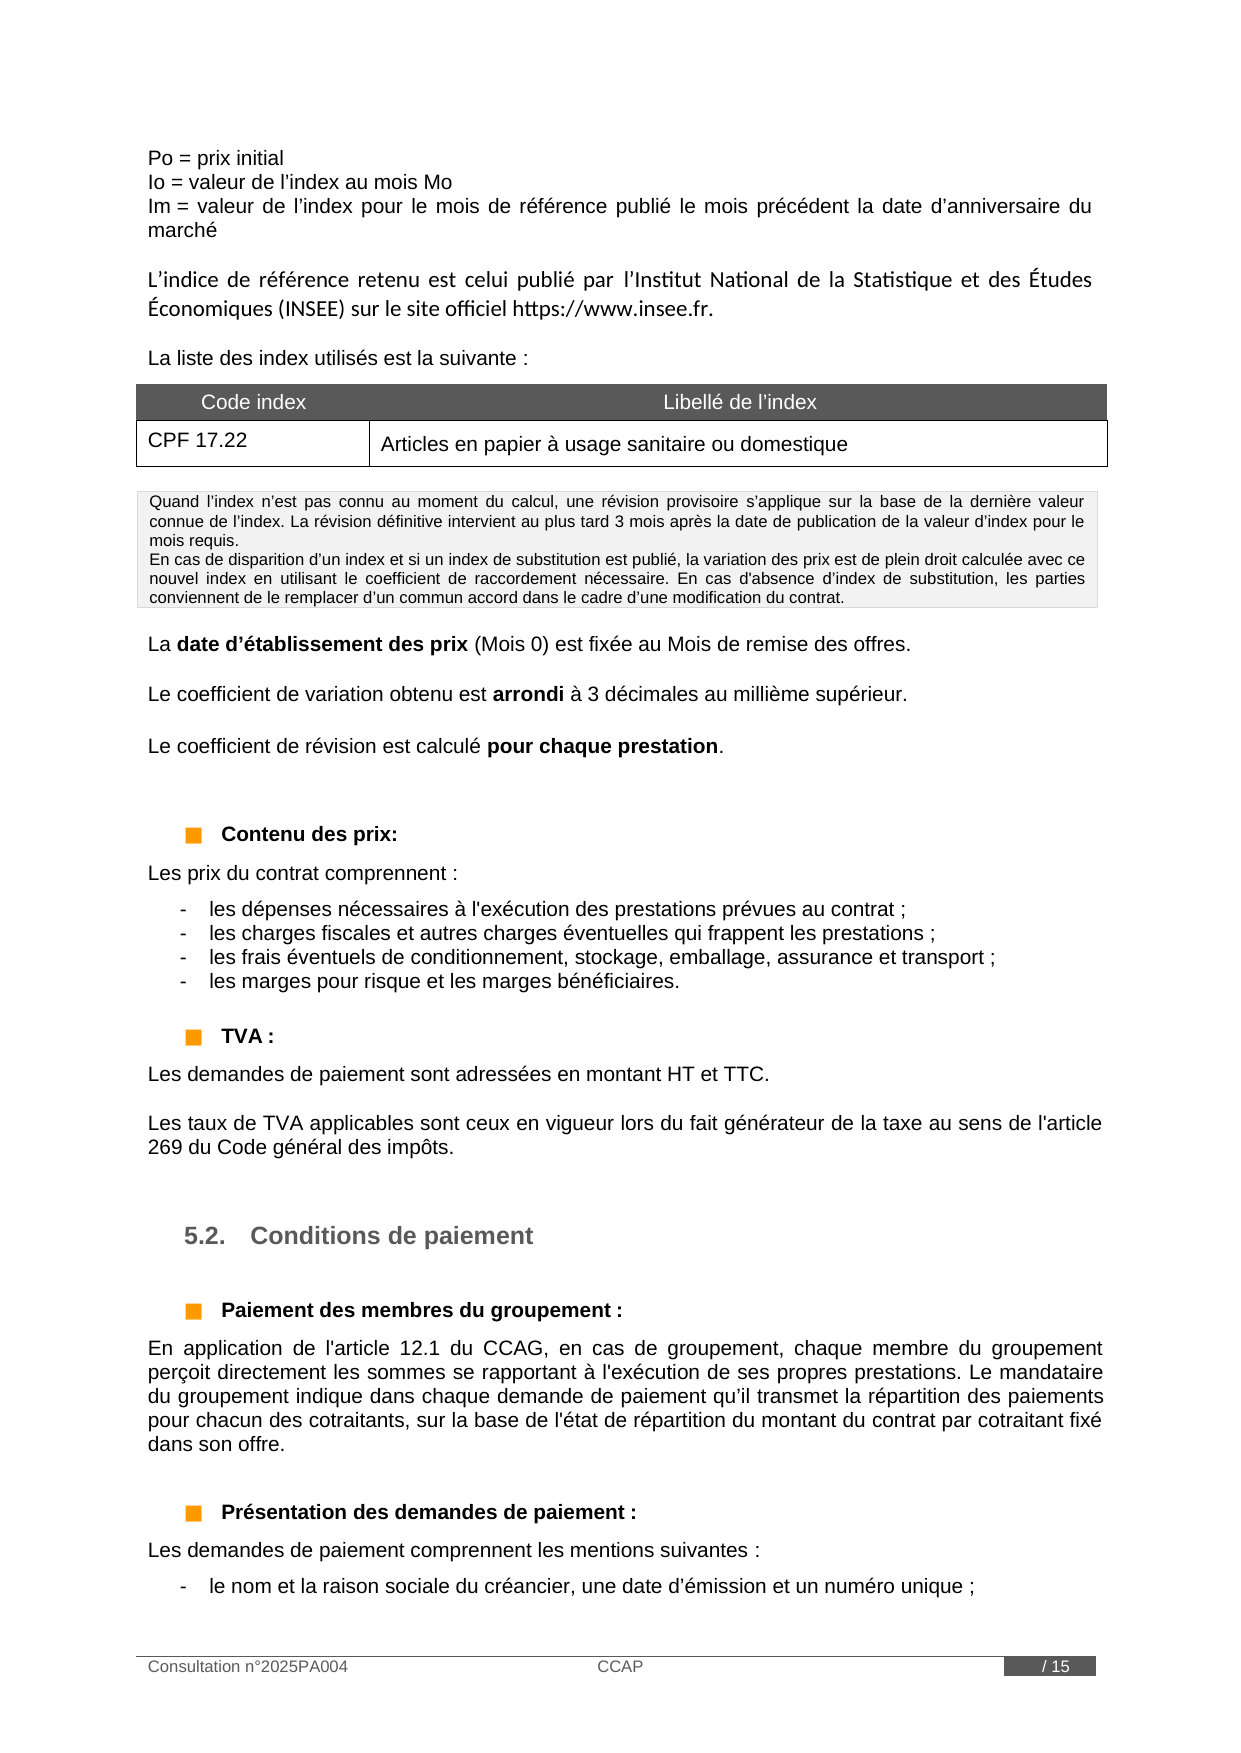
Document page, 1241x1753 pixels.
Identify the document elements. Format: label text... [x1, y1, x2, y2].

list Contenu des prix: [183, 819, 1105, 848]
list Présentation des demandes de paiement : [183, 1497, 1105, 1525]
list Paiement des membres du groupement : [183, 1295, 1105, 1323]
text Le coefficient de variation obtenu est arrondi à 3 décimales au millième supérieur. [148, 682, 1093, 706]
list Conditions de paiement [184, 1221, 1105, 1250]
text - les dépenses nécessaires à l'exécution des prestations prévues au contrat ; [179, 897, 1105, 921]
text L’indice de référence retenu est celui publié par l’Institut National de la Statistique et des Études Économiques (INSEE) sur le site officiel https://www.insee.fr. [148, 266, 1093, 322]
text La date d’établissement des prix (Mois 0) est fixée au Mois de remise des offres. [148, 632, 1093, 656]
table_header Libellé de l’index [369, 384, 1107, 420]
table_cell Articles en papier à usage sanitaire ou domestique [370, 421, 1107, 466]
text - les marges pour risque et les marges bénéficiaires. [179, 969, 1105, 993]
text - les charges fiscales et autres charges éventuelles qui frappent les prestations ; [179, 921, 1105, 945]
text Les taux de TVA applicables sont ceux en vigueur lors du fait générateur de la taxe au sens de l'article 269 du Code général des impôts. [148, 1111, 1105, 1159]
text - le nom et la raison sociale du créancier, une date d’émission et un numéro unique ; [179, 1574, 1105, 1598]
text Io = valeur de l’index au mois Mo [148, 170, 1093, 194]
list TVA : [183, 1021, 1105, 1050]
text Les demandes de paiement comprennent les mentions suivantes : [148, 1538, 1105, 1562]
text La liste des index utilisés est la suivante : [148, 346, 1093, 369]
text Le coefficient de révision est calculé pour chaque prestation. [148, 734, 1093, 758]
table_header Quand l’index n’est pas connu au moment du calcul, une révision provisoire s’applique sur la base de la dernière valeur connue de l’index. La révision définitive intervient au plus tard 3 mois après la date de publication de la valeur d’index pour le mois requis. En cas de disparition d’un index et si un index de substitution est publié, la variation des prix est de plein droit calculée avec ce nouvel index en utilisant le coefficient de raccordement nécessaire. En cas d'absence d’index de substitution, les parties conviennent de le remplacer d’un commun accord dans le cadre d’une modification du contrat. [138, 492, 1097, 607]
text - les frais éventuels de conditionnement, stockage, emballage, assurance et transport ; [179, 945, 1105, 969]
table_cell CPF 17.22 [137, 421, 369, 466]
text Im = valeur de l’index pour le mois de référence publié le mois précédent la date d’anniversaire du marché [148, 194, 1093, 242]
text En application de l'article 12.1 du CCAG, en cas de groupement, chaque membre du groupement perçoit directement les sommes se rapportant à l'exécution de ses propres prestations. Le mandataire du groupement indique dans chaque demande de paiement qu’il transmet la répartition des paiements pour chacun des cotraitants, sur la base de l'état de répartition du montant du contrat par cotraitant fixé dans son offre. [148, 1336, 1105, 1456]
table_header Code index [136, 384, 369, 420]
text Les demandes de paiement sont adressées en montant HT et TTC. [148, 1062, 1105, 1086]
text Po = prix initial [148, 146, 1093, 170]
text Les prix du contrat comprennent : [148, 860, 1105, 884]
